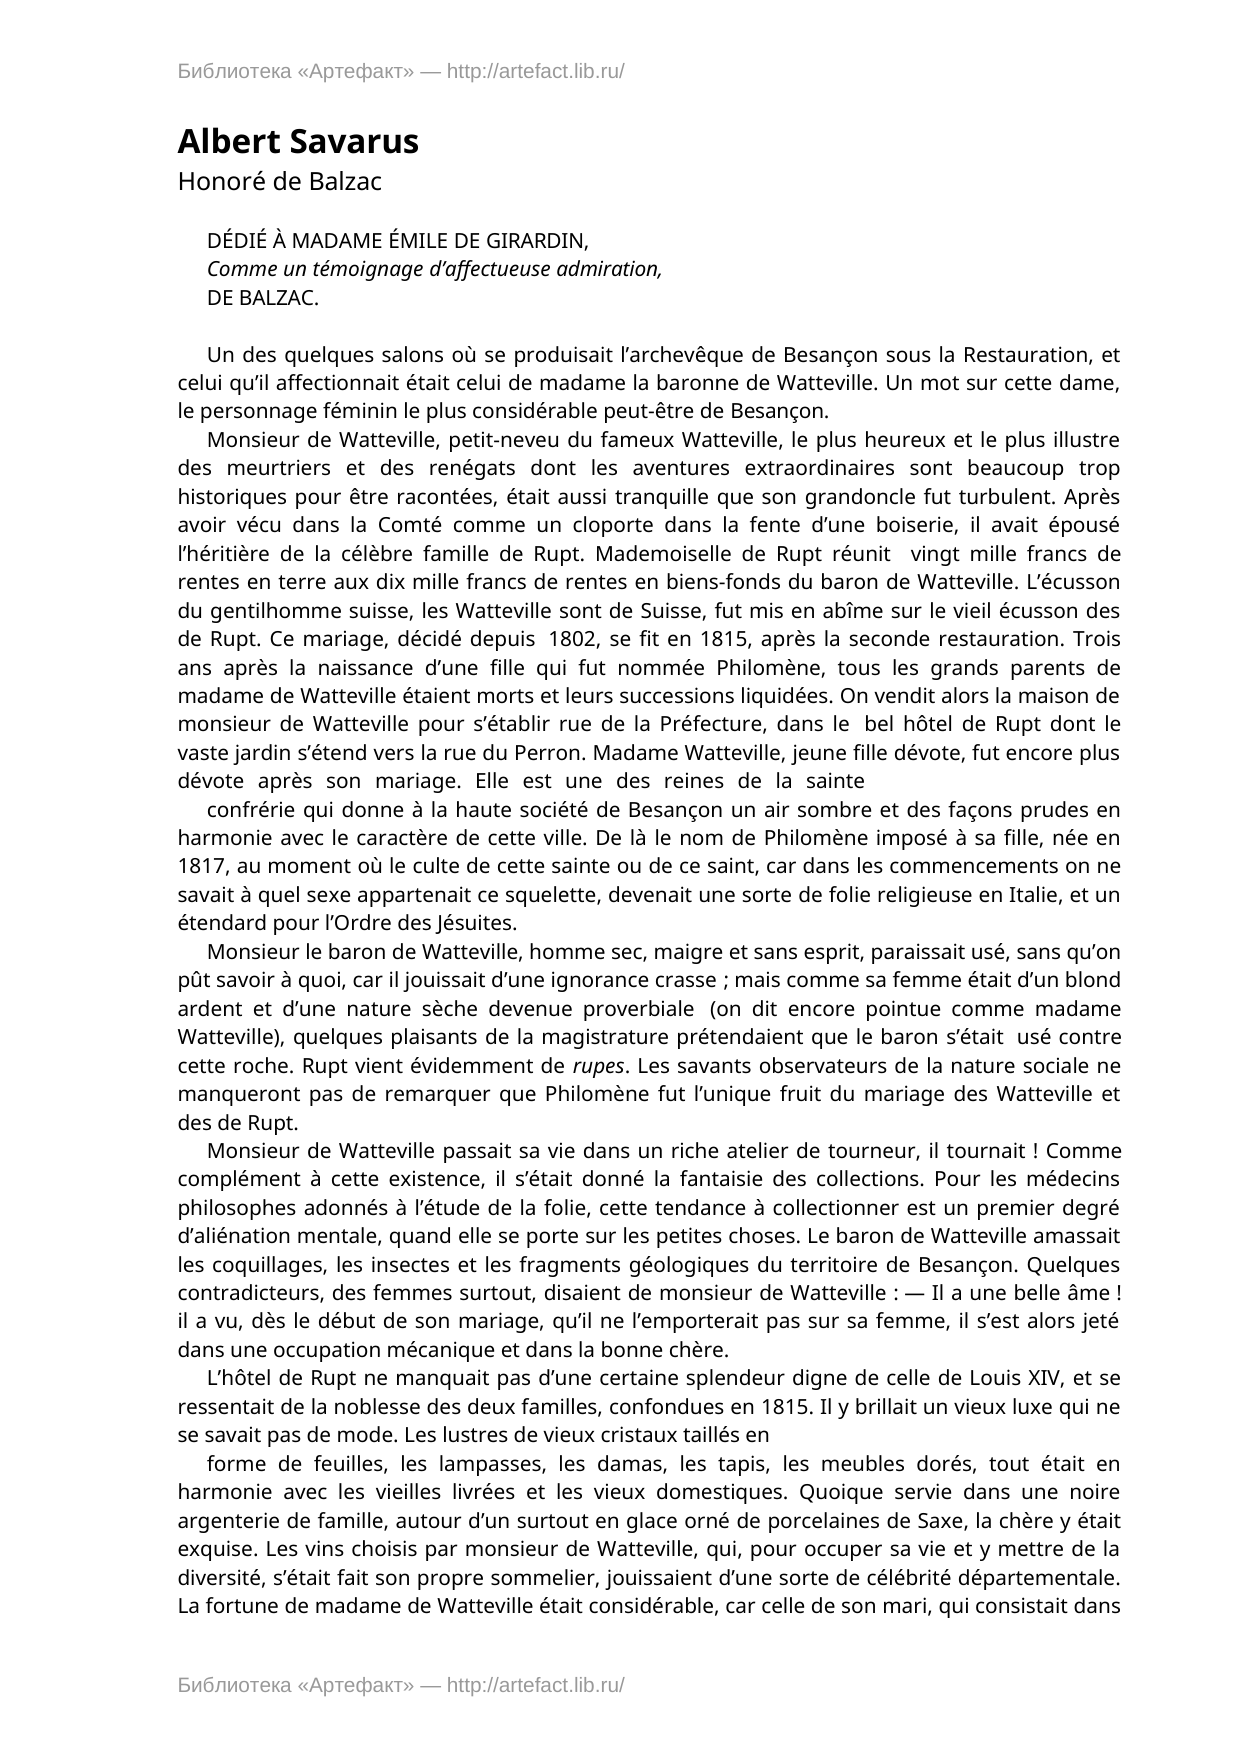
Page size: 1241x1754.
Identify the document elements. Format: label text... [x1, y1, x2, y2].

text L’hôtel de Rupt ne manquait pas d’une certaine splendeur digne de celle de Louis XIV, et se ressentait de la noblesse des deux familles, confondues en 1815. Il y brillait un vieux luxe qui ne se savait pas de mode. Les lustres de vieux cristaux taillés en [177, 1363, 1122, 1449]
text DÉDIÉ À MADAME ÉMILE DE GIRARDIN, [177, 226, 1122, 254]
text Monsieur de Watteville, petit-neveu du fameux Watteville, le plus heureux et le plus illustre des meurtriers et des renégats dont les aventures extraordinaires sont beaucoup trop historiques pour être racontées, était aussi tranquille que son grandoncle fut turbulent. Après avoir vécu dans la Comté comme un cloporte dans la fente d’une boiserie, il avait épousé l’héritière de la célèbre famille de Rupt. Mademoiselle de Rupt réunit vingt mille francs de rentes en terre aux dix mille francs de rentes en biens-fonds du baron de Watteville. L’écusson du gentilhomme suisse, les Watteville sont de Suisse, fut mis en abîme sur le vieil écusson des de Rupt. Ce mariage, décidé depuis 1802, se fit en 1815, après la seconde restauration. Trois ans après la naissance d’une fille qui fut nommée Philomène, tous les grands parents de madame de Watteville étaient morts et leurs successions liquidées. On vendit alors la maison de monsieur de Watteville pour s’établir rue de la Préfecture, dans le bel hôtel de Rupt dont le vaste jardin s’étend vers la rue du Perron. Madame Watteville, jeune fille dévote, fut encore plus dévote après son mariage. Elle est une des reines de la sainte [177, 425, 1122, 795]
text Albert Savarus [177, 118, 1122, 163]
text Un des quelques salons où se produisait l’archevêque de Besançon sous la Restauration, et celui qu’il affectionnait était celui de madame la baronne de Watteville. Un mot sur cette dame, le personnage féminin le plus considérable peut-être de Besançon. [177, 340, 1122, 425]
text DE BALZAC. [177, 283, 1122, 311]
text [177, 1449, 1122, 1619]
text Monsieur le baron de Watteville, homme sec, maigre et sans esprit, paraissait usé, sans qu’on pût savoir à quoi, car il jouissait d’une ignorance crasse ; mais comme sa femme était d’un blond ardent et d’une nature sèche devenue proverbiale (on dit encore pointue comme madame Watteville), quelques plaisants de la magistrature prétendaient que le baron s’était usé contre cette roche. Rupt vient évidemment de rupes. Les savants observateurs de la nature sociale ne manqueront pas de remarquer que Philomène fut l’unique fruit du mariage des Watteville et des de Rupt. [177, 937, 1122, 1136]
text Monsieur de Watteville passait sa vie dans un riche atelier de tourneur, il tournait ! Comme complément à cette existence, il s’était donné la fantaisie des collections. Pour les médecins philosophes adonnés à l’étude de la folie, cette tendance à collectionner est un premier degré d’aliénation mentale, quand elle se porte sur les petites choses. Le baron de Watteville amassait les coquillages, les insectes et les fragments géologiques du territoire de Besançon. Quelques contradicteurs, des femmes surtout, disaient de monsieur de Watteville : — Il a une belle âme ! il a vu, dès le début de son mariage, qu’il ne l’emporterait pas sur sa femme, il s’est alors jeté dans une occupation mécanique et dans la bonne chère. [177, 1136, 1122, 1363]
text confrérie qui donne à la haute société de Besançon un air sombre et des façons prudes en harmonie avec le caractère de cette ville. De là le nom de Philomène imposé à sa fille, née en 1817, au moment où le culte de cette sainte ou de ce saint, car dans les commencements on ne savait à quel sexe appartenait ce squelette, devenait une sorte de folie religieuse en Italie, et un étendard pour l’Ordre des Jésuites. [177, 795, 1122, 937]
text Comme un témoignage d’affectueuse admiration, [177, 254, 1122, 283]
text Honoré de Balzac [177, 163, 1122, 198]
